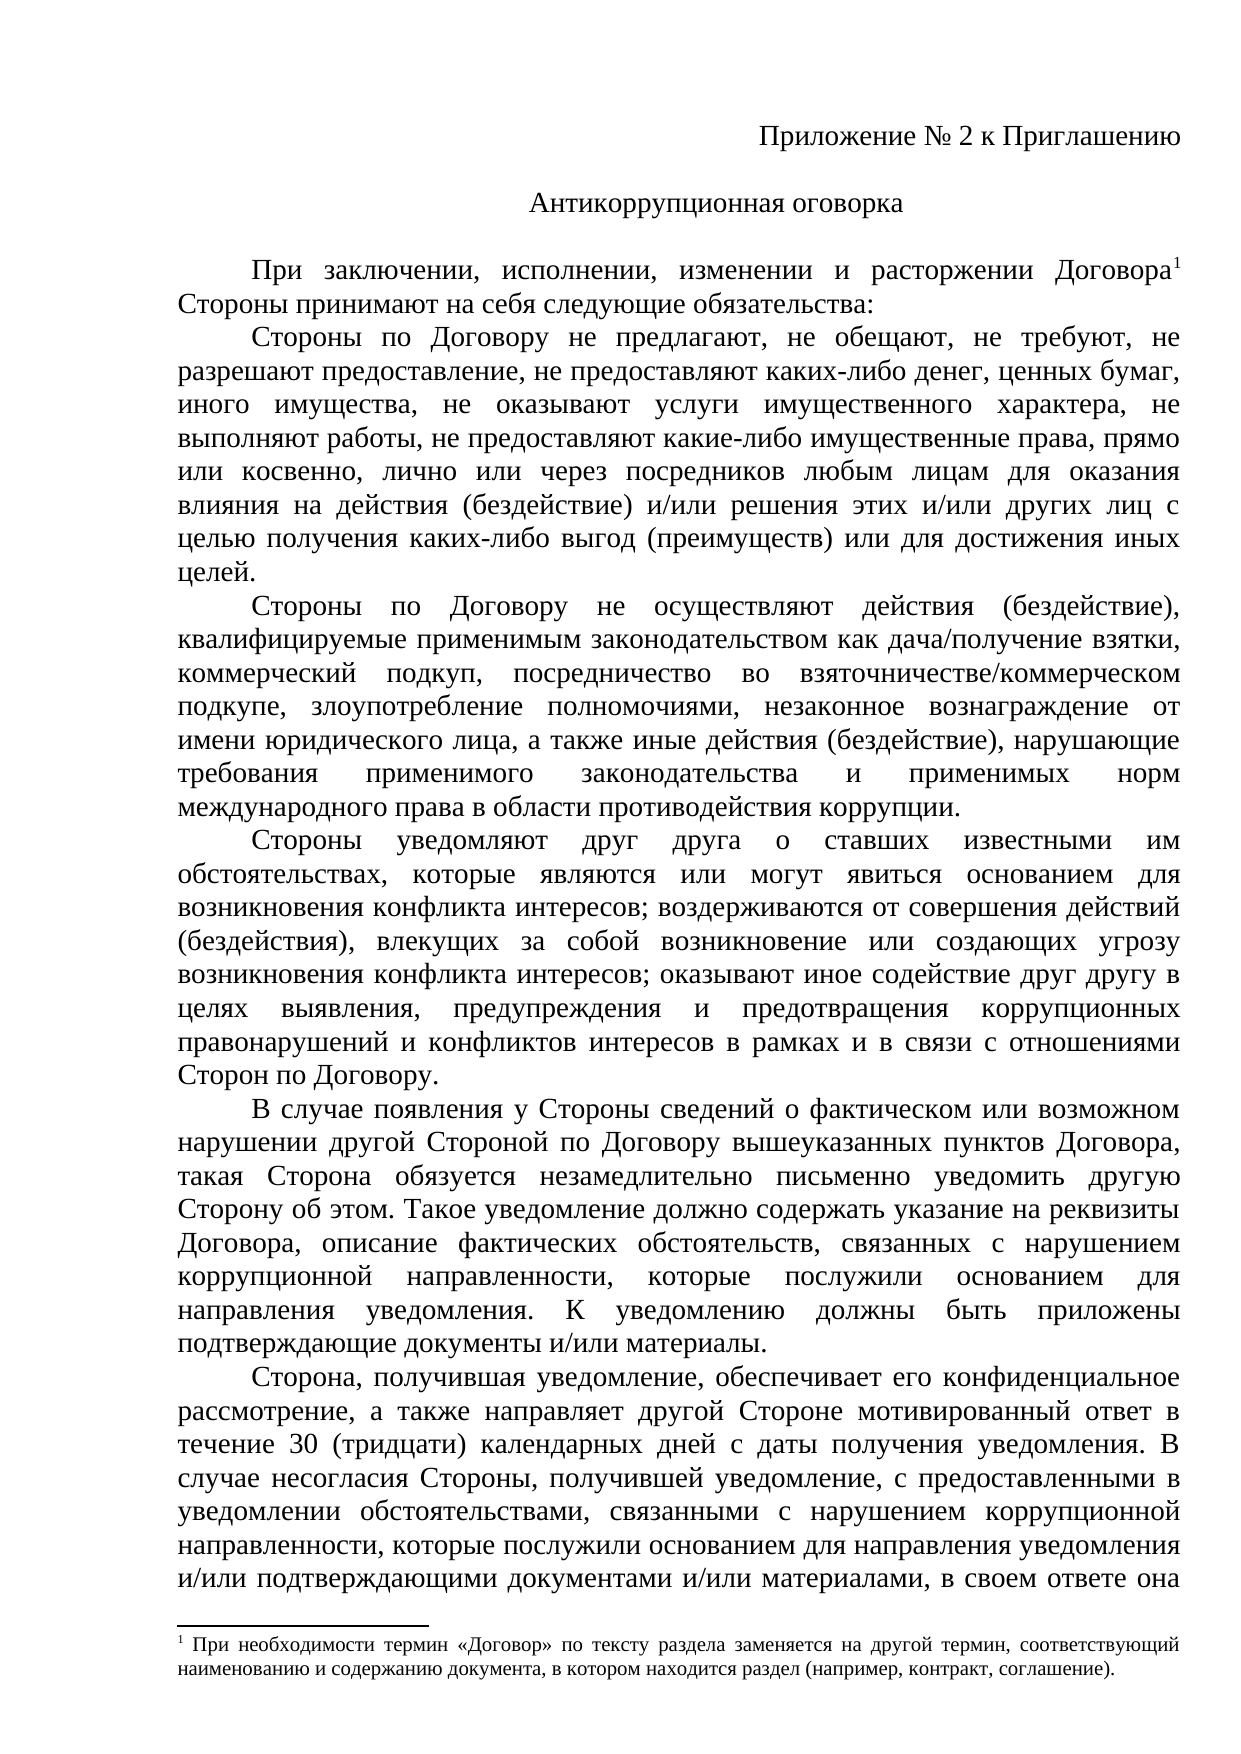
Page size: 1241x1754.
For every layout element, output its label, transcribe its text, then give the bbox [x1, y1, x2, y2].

text Антикоррупционная оговорка [177, 185, 1181, 219]
text Стороны по Договору не осуществляют действия (бездействие), квалифицируемые применимым законодательством как дача/получение взятки, коммерческий подкуп, посредничество во взяточничестве/коммерческом подкупе, злоупотребление полномочиями, незаконное вознаграждение от имени юридического лица, а также иные действия (бездействие), нарушающие требования применимого законодательства и применимых норм международного права в области противодействия коррупции. [177, 588, 1181, 822]
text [177, 1359, 1181, 1594]
text В случае появления у Стороны сведений о фактическом или возможном нарушении другой Стороной по Договору вышеуказанных пунктов Договора, такая Сторона обязуется незамедлительно письменно уведомить другую Сторону об этом. Такое уведомление должно содержать указание на реквизиты Договора, описание фактических обстоятельств, связанных с нарушением коррупционной направленности, которые послужили основанием для направления уведомления. К уведомлению должны быть приложены подтверждающие документы и/или материалы. [177, 1091, 1181, 1359]
text Стороны по Договору не предлагают, не обещают, не требуют, не разрешают предоставление, не предоставляют каких-либо денег, ценных бумаг, иного имущества, не оказывают услуги имущественного характера, не выполняют работы, не предоставляют какие-либо имущественные права, прямо или косвенно, лично или через посредников любым лицам для оказания влияния на действия (бездействие) и/или решения этих и/или других лиц с целью получения каких-либо выгод (преимуществ) или для достижения иных целей. [177, 319, 1181, 588]
text Стороны уведомляют друг друга о ставших известными им обстоятельствах, которые являются или могут явиться основанием для возникновения конфликта интересов; воздерживаются от совершения действий (бездействия), влекущих за собой возникновение или создающих угрозу возникновения конфликта интересов; оказывают иное содействие друг другу в целях выявления, предупреждения и предотвращения коррупционных правонарушений и конфликтов интересов в рамках и в связи с отношениями Сторон по Договору. [177, 822, 1181, 1091]
text При заключении, исполнении, изменении и расторжении Договора Стороны принимают на себя следующие обязательства: [177, 252, 1181, 319]
text Приложение № 2 к Приглашению [177, 118, 1181, 152]
